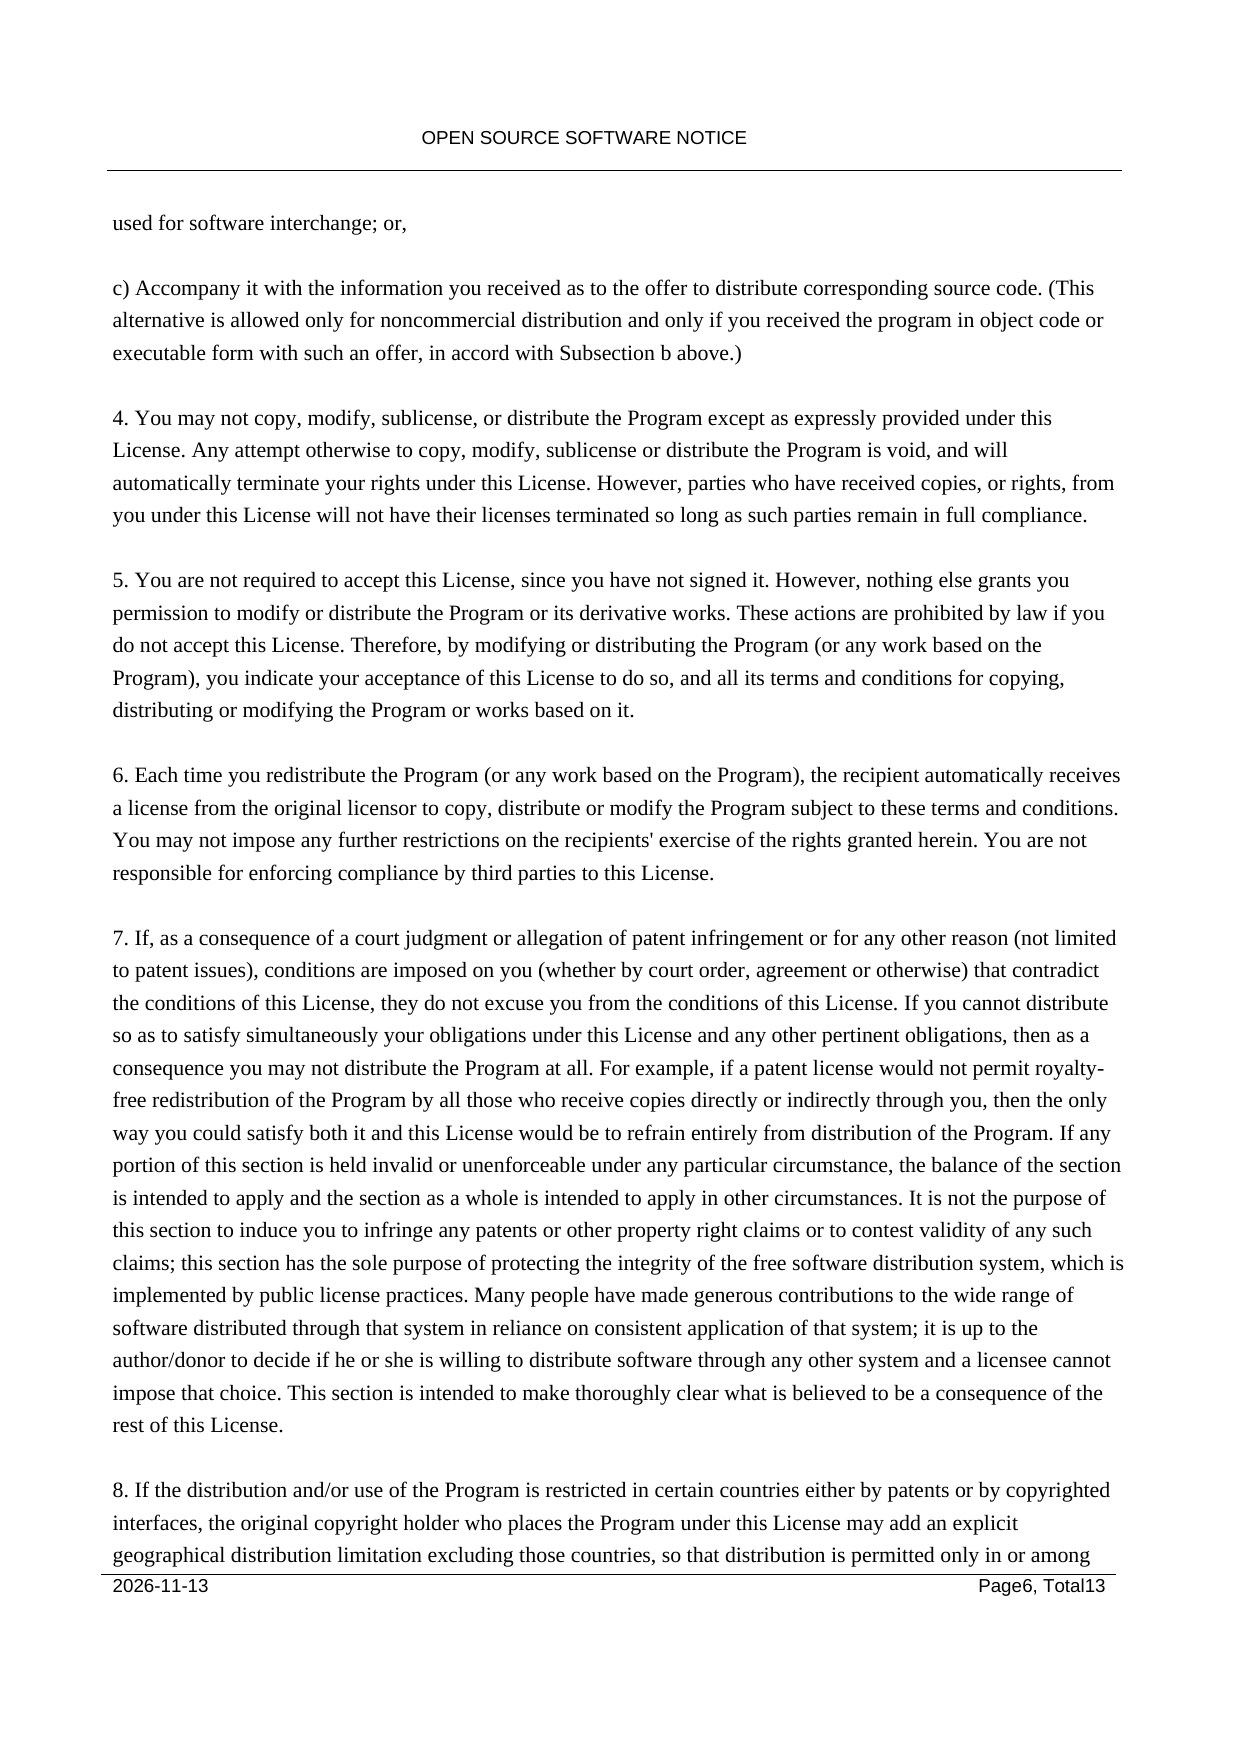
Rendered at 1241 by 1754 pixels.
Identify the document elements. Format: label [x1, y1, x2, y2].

text [112, 206, 1128, 1571]
